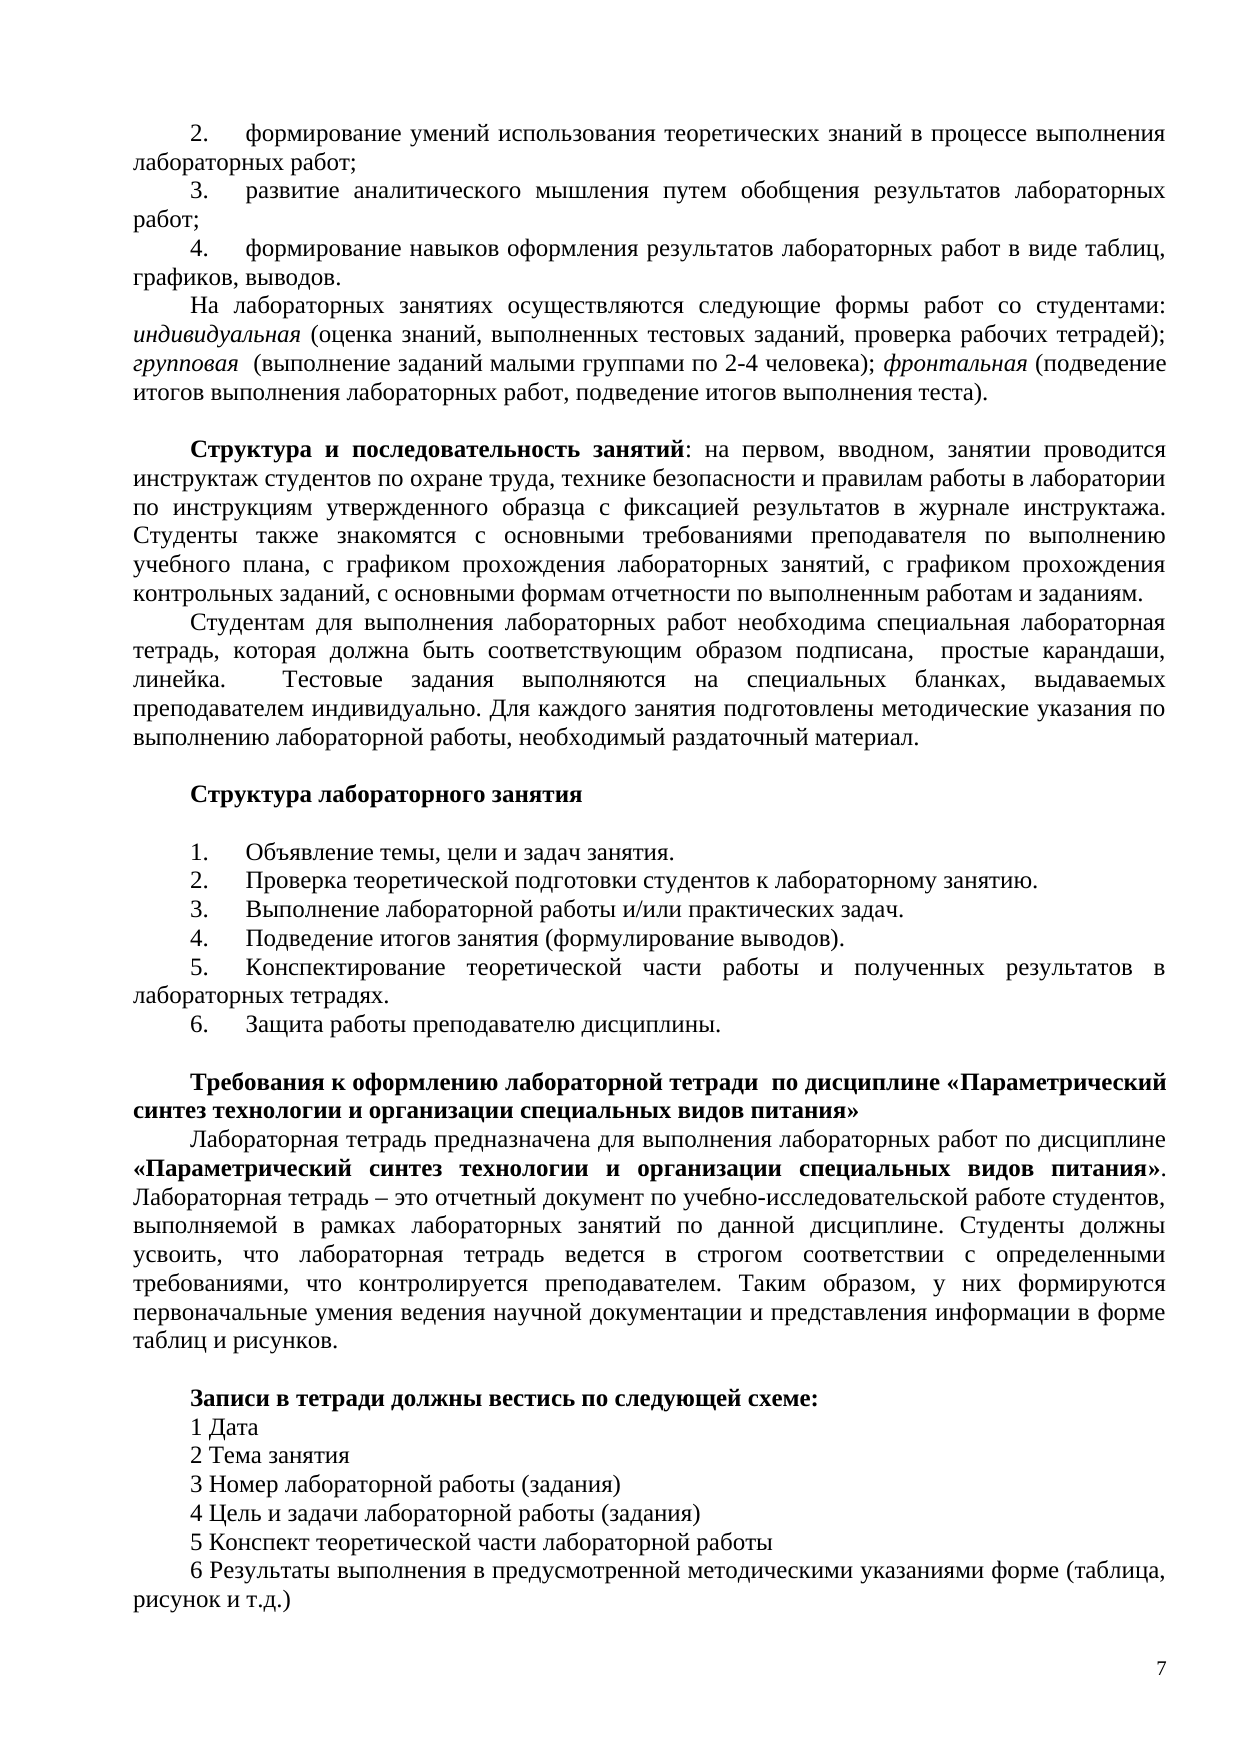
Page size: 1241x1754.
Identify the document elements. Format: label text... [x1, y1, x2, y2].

text Лабораторная тетрадь предназначена для выполнения лабораторных работ по дисциплине «Параметрический синтез технологии и организации специальных видов питания». Лабораторная тетрадь – это отчетный документ по учебно-исследовательской работе студентов, выполняемой в рамках лабораторных занятий по данной дисциплине. Студенты должны усвоить, что лабораторная тетрадь ведется в строгом соответствии с определенными требованиями, что контролируется преподавателем. Таким образом, у них формируются первоначальные умения ведения научной документации и представления информации в форме таблиц и рисунков. [133, 1124, 1167, 1354]
text Записи в тетради должны вестись по следующей схеме: [133, 1383, 1167, 1412]
text Структура и последовательность занятий: на первом, вводном, занятии проводится инструктаж студентов по охране труда, технике безопасности и правилам работы в лаборатории по инструкциям утвержденного образца с фиксацией результатов в журнале инструктажа. Студенты также знакомятся с основными требованиями преподавателя по выполнению учебного плана, с графиком прохождения лабораторных занятий, с графиком прохождения контрольных заданий, с основными формам отчетности по выполненным работам и заданиям. [133, 434, 1167, 607]
list Объявление темы, цели и задач занятия. [133, 837, 1167, 866]
list формирование умений использования теоретических знаний в процессе выполнения лабораторных работ; [133, 118, 1167, 176]
list Защита работы преподавателю дисциплины. [133, 1009, 1167, 1038]
text 1 Дата [133, 1412, 1167, 1441]
text 2 Тема занятия [133, 1441, 1167, 1469]
list Подведение итогов занятия (формулирование выводов). [133, 923, 1167, 952]
text На лабораторных занятиях осуществляются следующие формы работ со студентами: индивидуальная (оценка знаний, выполненных тестовых заданий, проверка рабочих тетрадей); групповая (выполнение заданий малыми группами по 2-4 человека); фронтальная (подведение итогов выполнения лабораторных работ, подведение итогов выполнения теста). [133, 291, 1167, 406]
text 5 Конспект теоретической части лабораторной работы [133, 1527, 1167, 1556]
text Требования к оформлению лабораторной тетради по дисциплине «Параметрический синтез технологии и организации специальных видов питания» [133, 1067, 1167, 1124]
list развитие аналитического мышления путем обобщения результатов лабораторных работ; [133, 176, 1167, 233]
text 6 Результаты выполнения в предусмотренной методическими указаниями форме (таблица, рисунок и т.д.) [133, 1556, 1167, 1613]
list формирование навыков оформления результатов лабораторных работ в виде таблиц, графиков, выводов. [133, 233, 1167, 291]
text Студентам для выполнения лабораторных работ необходима специальная лабораторная тетрадь, которая должна быть соответствующим образом подписана, простые карандаши, линейка. Тестовые задания выполняются на специальных бланках, выдаваемых преподавателем индивидуально. Для каждого занятия подготовлены методические указания по выполнению лабораторной работы, необходимый раздаточный материал. [133, 607, 1167, 751]
text 3 Номер лабораторной работы (задания) [133, 1469, 1167, 1498]
text 4 Цель и задачи лабораторной работы (задания) [133, 1498, 1167, 1527]
list Выполнение лабораторной работы и/или практических задач. [133, 894, 1167, 923]
list Проверка теоретической подготовки студентов к лабораторному занятию. [133, 866, 1167, 894]
list Конспектирование теоретической части работы и полученных результатов в лабораторных тетрадях. [133, 952, 1167, 1009]
text Структура лабораторного занятия [133, 779, 1167, 808]
